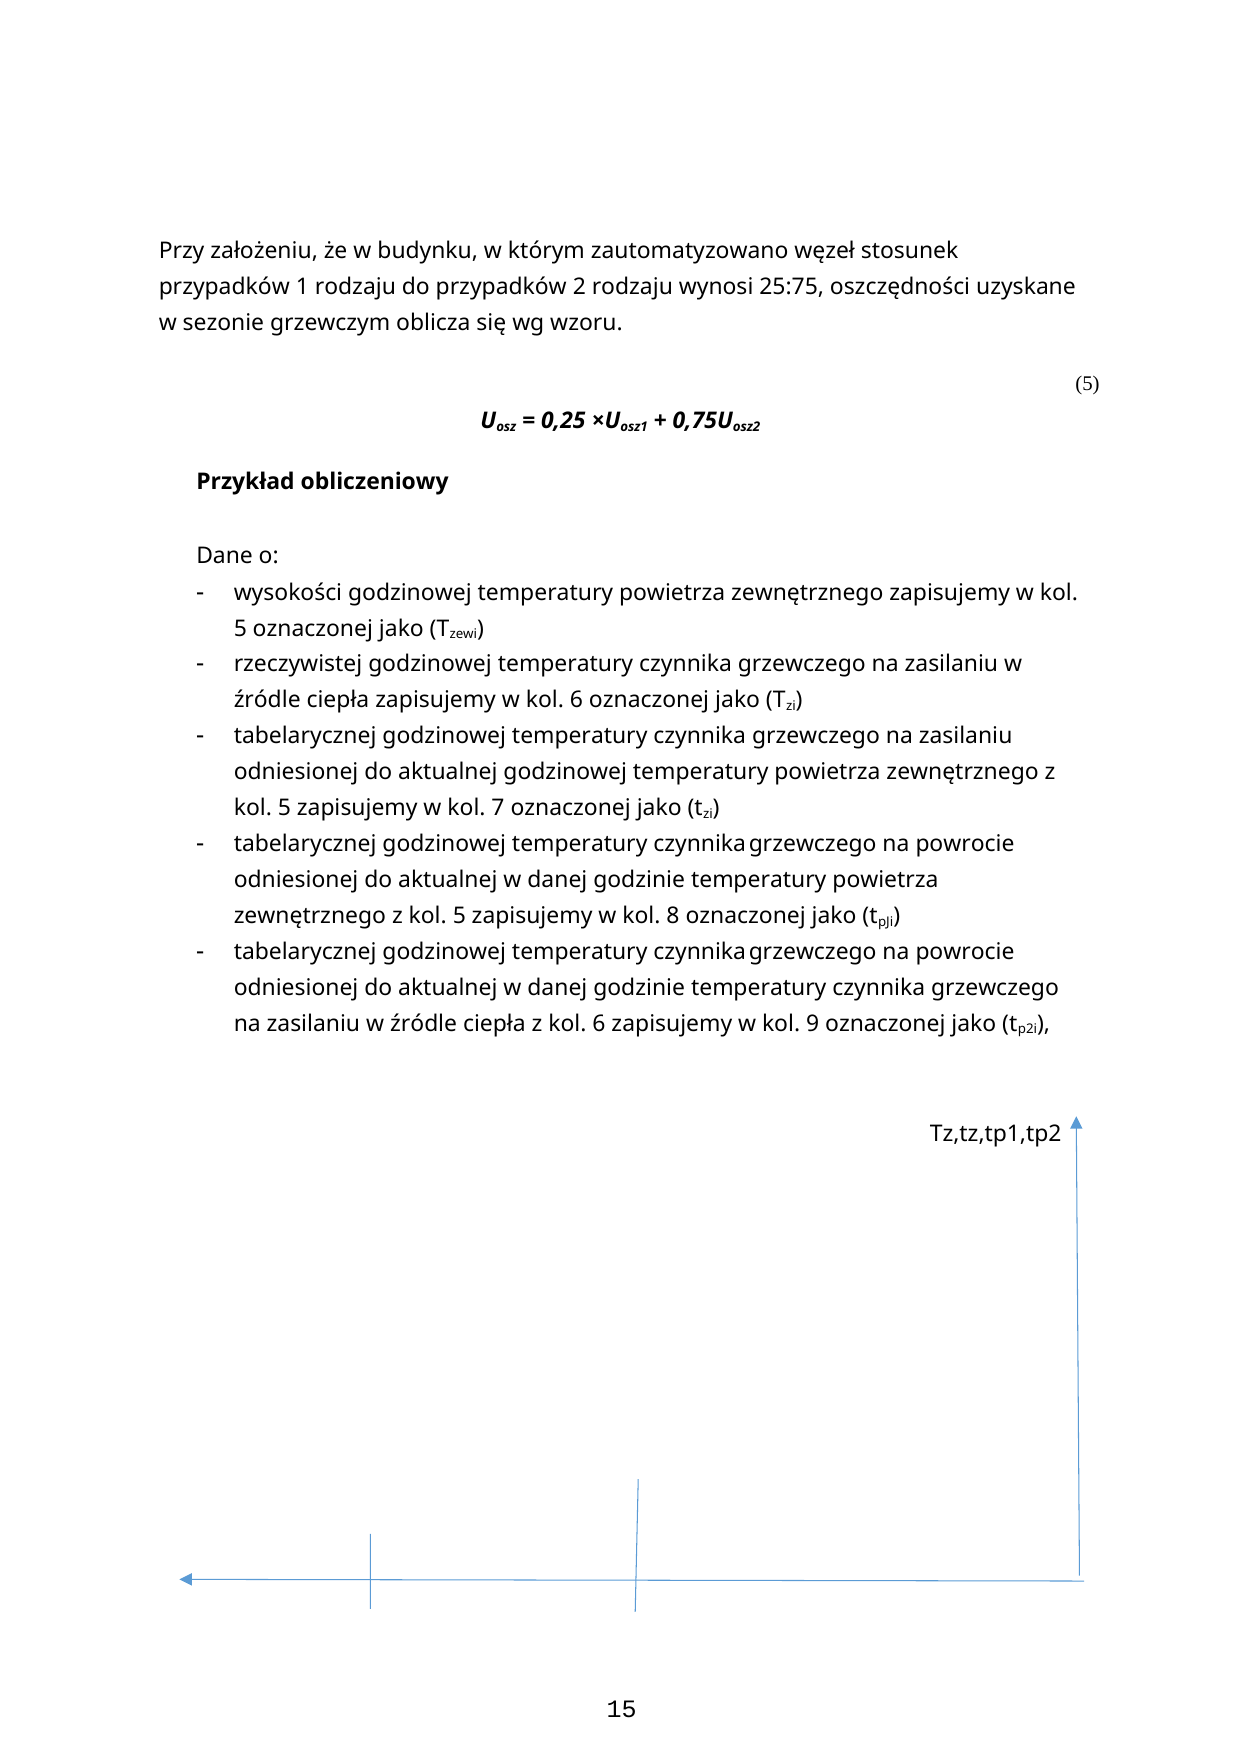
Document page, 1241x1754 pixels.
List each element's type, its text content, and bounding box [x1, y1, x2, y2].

list tabelarycznej godzinowej temperatury czynnika grzewczego na powrocie odniesionej do aktualnej w danej godzinie temperatury czynnika grzewczego na zasilaniu w źródle ciepła z kol. 6 zapisujemy w kol. 9 oznaczonej jako (tp2i), [196, 935, 1061, 1038]
list tabelarycznej godzinowej temperatury czynnika grzewczego na powrocie odniesionej do aktualnej w danej godzinie temperatury powietrza zewnętrznego z kol. 5 zapisujemy w kol. 8 oznaczonej jako (tpJi) [196, 827, 1061, 930]
list rzeczywistej godzinowej temperatury czynnika grzewczego na zasilaniu w źródle ciepła zapisujemy w kol. 6 oznaczonej jako (Tzi) [196, 647, 1061, 714]
text Przykład obliczeniowy [196, 465, 1084, 496]
text Przy założeniu, że w budynku, w którym zautomatyzowano węzeł stosunek przypadków 1 rodzaju do przypadków 2 rodzaju wynosi 25:75, oszczędności uzyskane w sezonie grzewczym oblicza się wg wzoru. [158, 234, 1084, 337]
list wysokości godzinowej temperatury powietrza zewnętrznego zapisujemy w kol. 5 oznaczonej jako (Tzewi) [196, 576, 1084, 643]
list tabelarycznej godzinowej temperatury czynnika grzewczego na zasilaniu odniesionej do aktualnej godzinowej temperatury powietrza zewnętrznego z kol. 5 zapisujemy w kol. 7 oznaczonej jako (tzi) [196, 719, 1061, 822]
text Dane o: [196, 539, 1084, 570]
text Uosz = 0,25 ×Uosz1 + 0,75Uosz2 [158, 404, 1084, 436]
text Tz,tz,tp1,tp2 [158, 1117, 1061, 1148]
